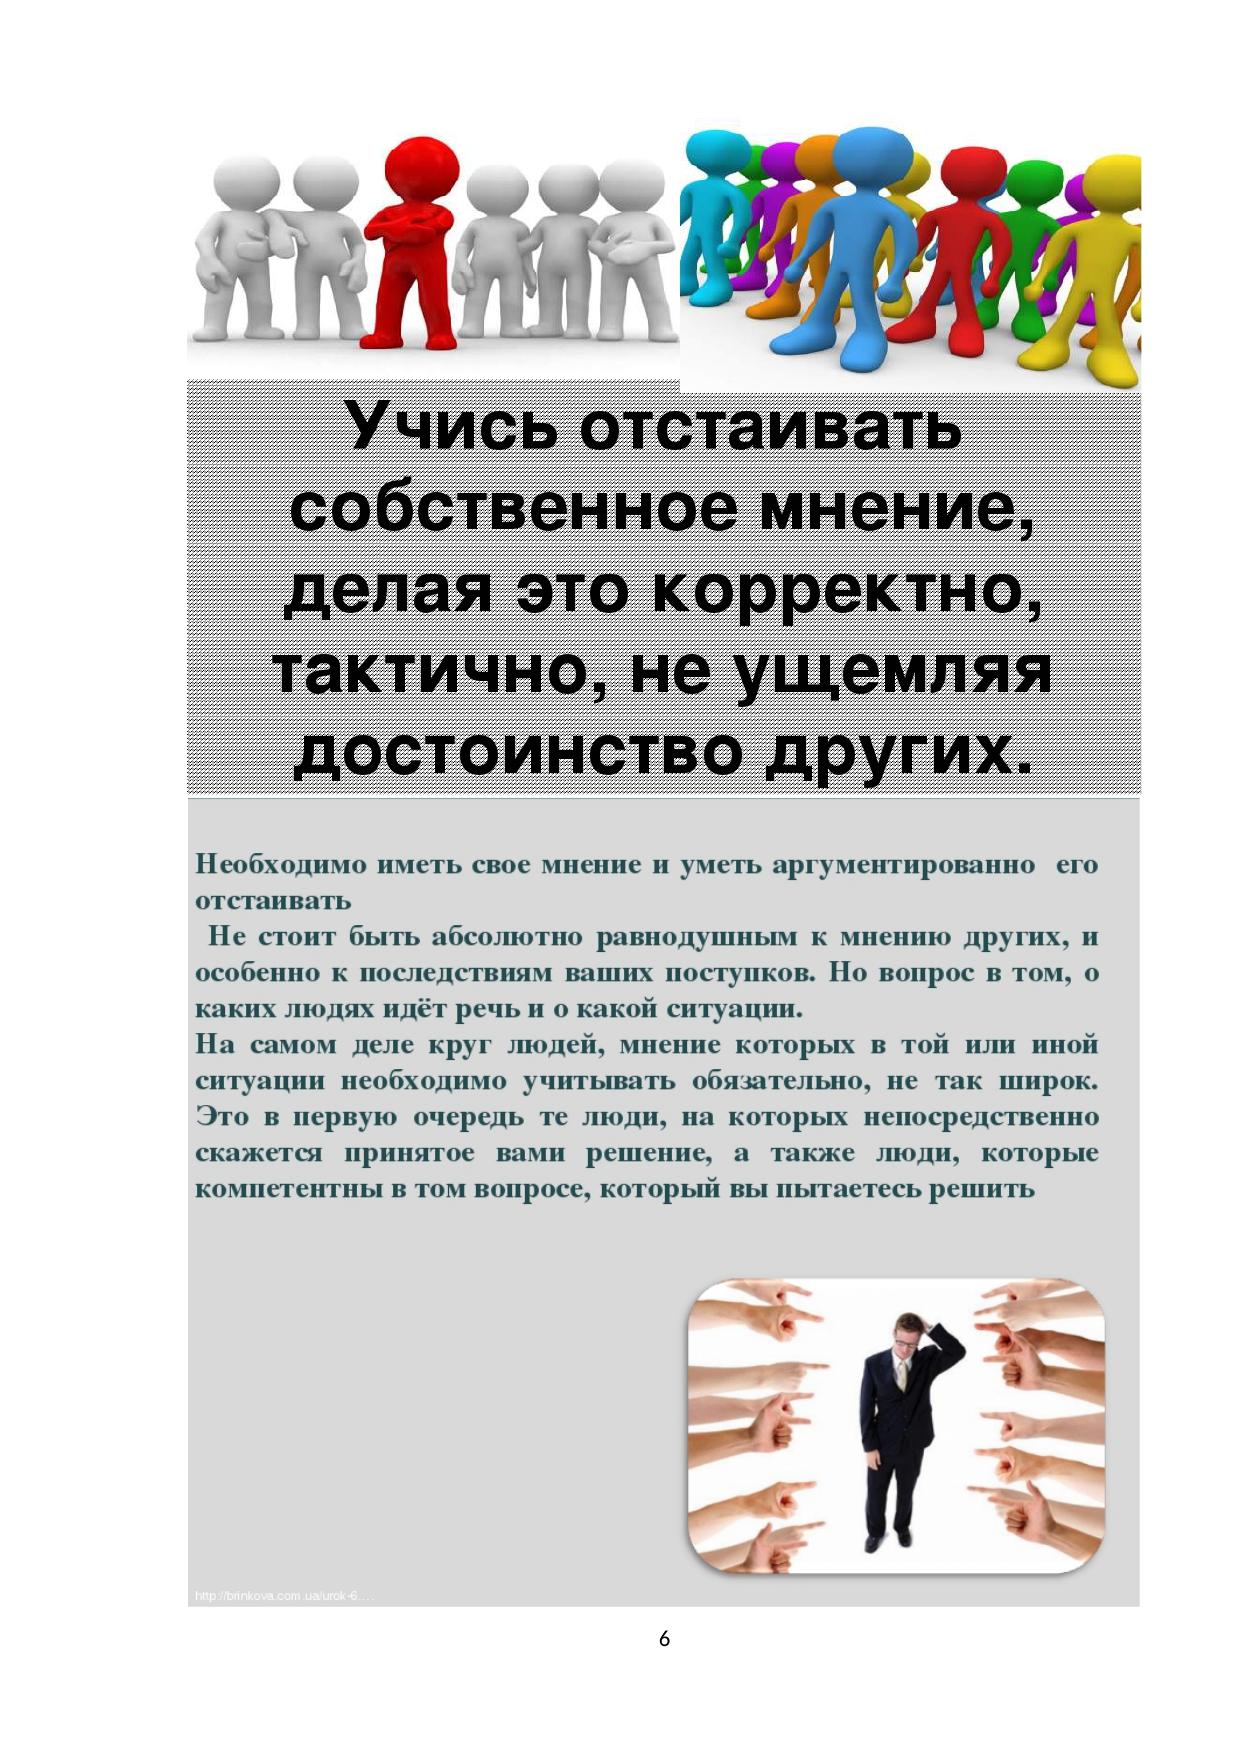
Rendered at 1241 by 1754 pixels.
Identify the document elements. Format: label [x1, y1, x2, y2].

picture [187, 118, 1142, 795]
picture [188, 798, 1141, 1608]
